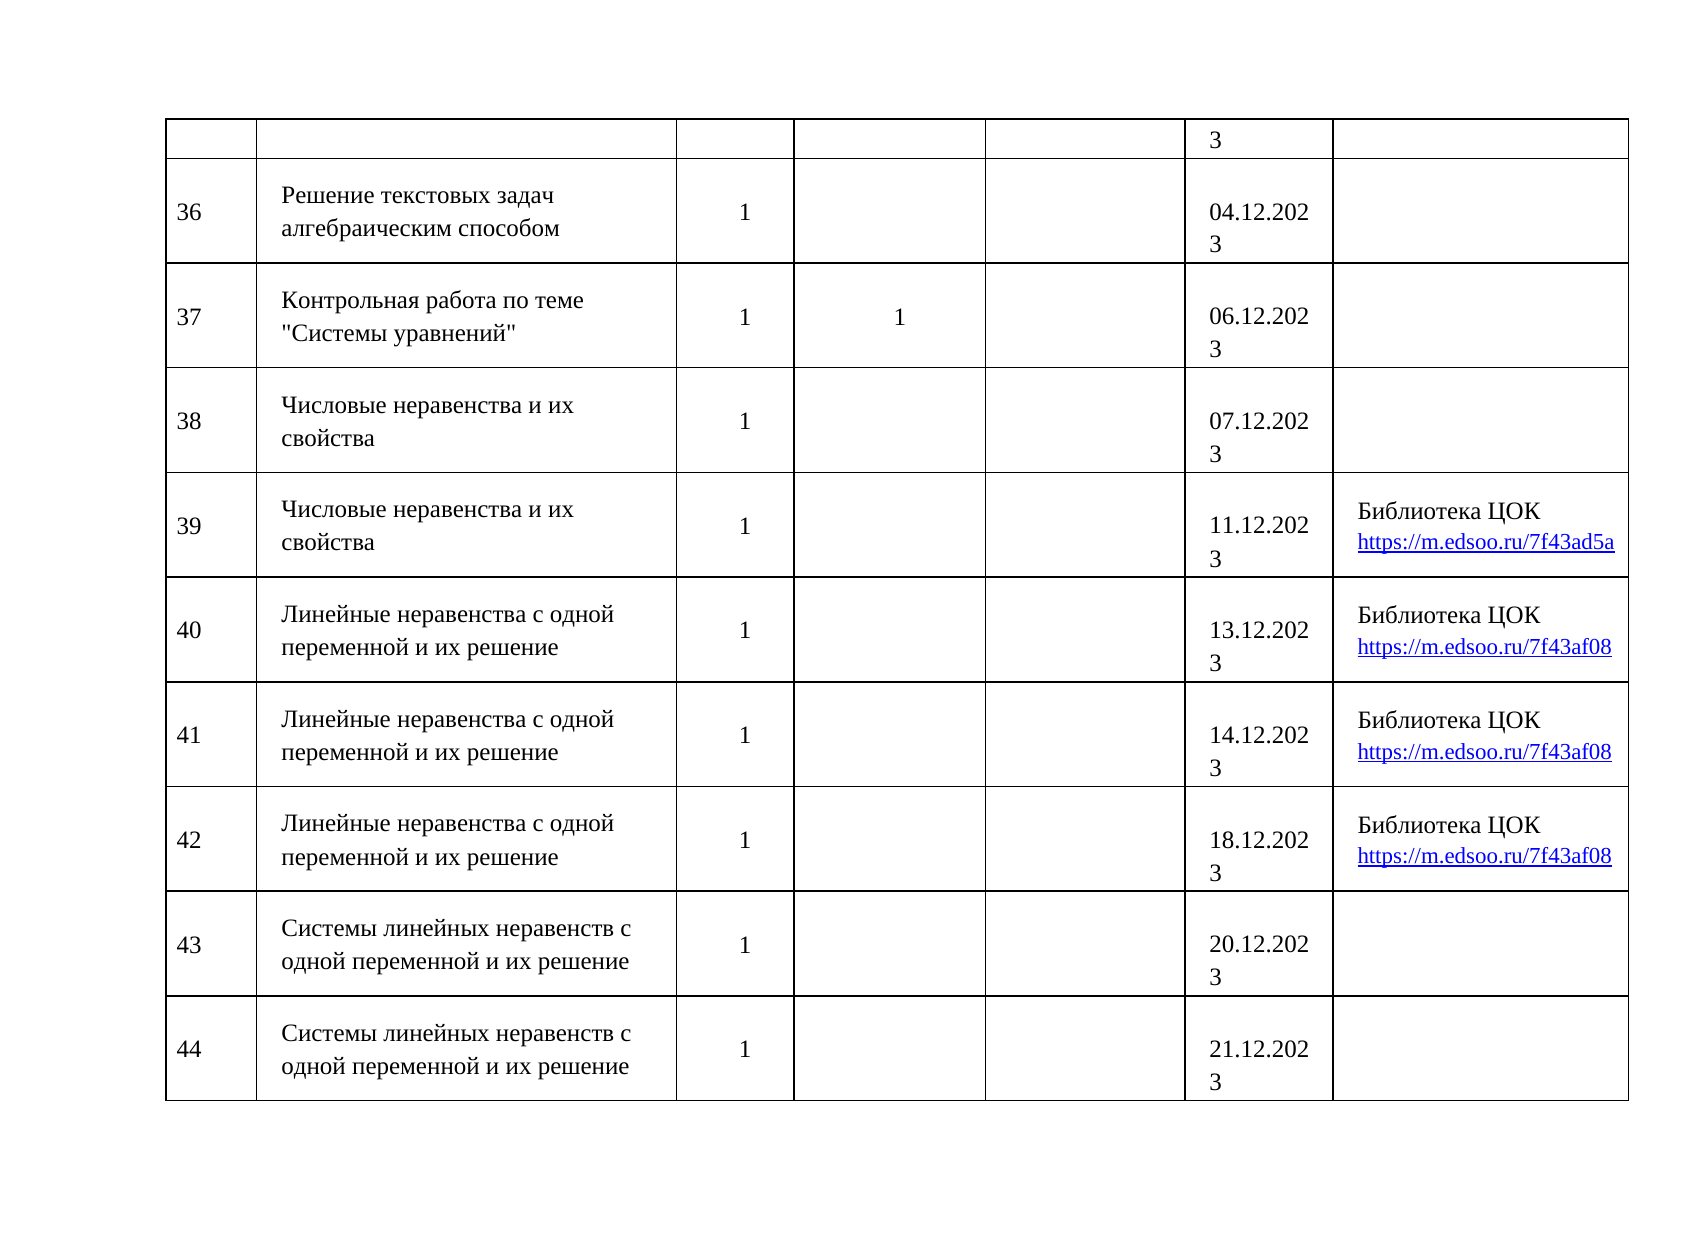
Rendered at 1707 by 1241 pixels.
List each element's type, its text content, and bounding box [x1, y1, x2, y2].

table_cell Библиотека ЦОК https://m.edsoo.ru/7f43af08 [1334, 578, 1628, 681]
table_cell Библиотека ЦОК https://m.edsoo.ru/7f43af08 [1334, 683, 1628, 786]
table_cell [257, 892, 676, 995]
table_cell [795, 997, 985, 1100]
table_cell [1334, 368, 1628, 472]
table_cell [986, 683, 1184, 786]
table_cell 36 [167, 159, 256, 262]
table_cell Линейные неравенства с одной переменной и их решение [257, 787, 676, 890]
table_cell Числовые неравенства и их свойства [257, 368, 676, 472]
table_cell 18.12.2023 [1186, 787, 1332, 890]
table_cell 13.12.2023 [1186, 578, 1332, 681]
table_cell 11.12.2023 [1186, 473, 1332, 576]
table_cell [986, 997, 1184, 1100]
table_cell 1 [677, 683, 793, 786]
table_cell [1334, 120, 1628, 157]
table_cell [1334, 892, 1628, 995]
table_cell [986, 159, 1184, 262]
table_cell [986, 578, 1184, 681]
table_cell 41 [167, 683, 256, 786]
table_cell 1 [677, 473, 793, 576]
table_cell Библиотека ЦОК https://m.edsoo.ru/7f43af08 [1334, 787, 1628, 890]
table_cell [795, 159, 985, 262]
table_cell 40 [167, 578, 256, 681]
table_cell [257, 120, 676, 157]
table_cell 1 [677, 264, 793, 367]
table_cell 1 [677, 997, 793, 1100]
table_cell 1 [677, 368, 793, 472]
table_cell 37 [167, 264, 256, 367]
table_cell 06.12.2023 [1186, 264, 1332, 367]
table_cell [795, 892, 985, 995]
table_cell [795, 473, 985, 576]
table_cell Числовые неравенства и их свойства [257, 473, 676, 576]
table_cell [795, 120, 985, 157]
table_cell 44 [167, 997, 256, 1100]
table_cell Линейные неравенства с одной переменной и их решение [257, 578, 676, 681]
table_cell 1 [677, 787, 793, 890]
table_cell [986, 120, 1184, 157]
table_cell 43 [167, 892, 256, 995]
table_cell 1 [677, 892, 793, 995]
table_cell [257, 159, 676, 262]
table_cell Контрольная работа по теме "Системы уравнений" [257, 264, 676, 367]
table_cell 42 [167, 787, 256, 890]
table_cell [1334, 997, 1628, 1100]
table_cell Библиотека ЦОК https://m.edsoo.ru/7f43ad5a [1334, 473, 1628, 576]
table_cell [257, 997, 676, 1100]
table_cell [986, 264, 1184, 367]
table_cell 1 [677, 578, 793, 681]
table_cell 39 [167, 473, 256, 576]
table_cell 1 [677, 120, 793, 157]
table_cell [986, 368, 1184, 472]
table_cell Линейные неравенства с одной переменной и их решение [257, 683, 676, 786]
table_cell [986, 787, 1184, 890]
table_cell 07.12.2023 [1186, 368, 1332, 472]
table_cell [795, 683, 985, 786]
table_cell [986, 473, 1184, 576]
table_cell 30.11.2023 [1186, 120, 1332, 157]
table_cell 21.12.2023 [1186, 997, 1332, 1100]
table_cell 20.12.2023 [1186, 892, 1332, 995]
table_cell 04.12.2023 [1186, 159, 1332, 262]
table_cell [795, 368, 985, 472]
table_cell [1334, 159, 1628, 262]
table_cell 1 [677, 159, 793, 262]
table_cell [1334, 264, 1628, 367]
table_cell [795, 787, 985, 890]
table_cell 14.12.2023 [1186, 683, 1332, 786]
table_cell 1 [795, 264, 985, 367]
table_cell 35 [167, 120, 256, 157]
table_cell [986, 892, 1184, 995]
table_cell [795, 578, 985, 681]
table_cell 38 [167, 368, 256, 472]
